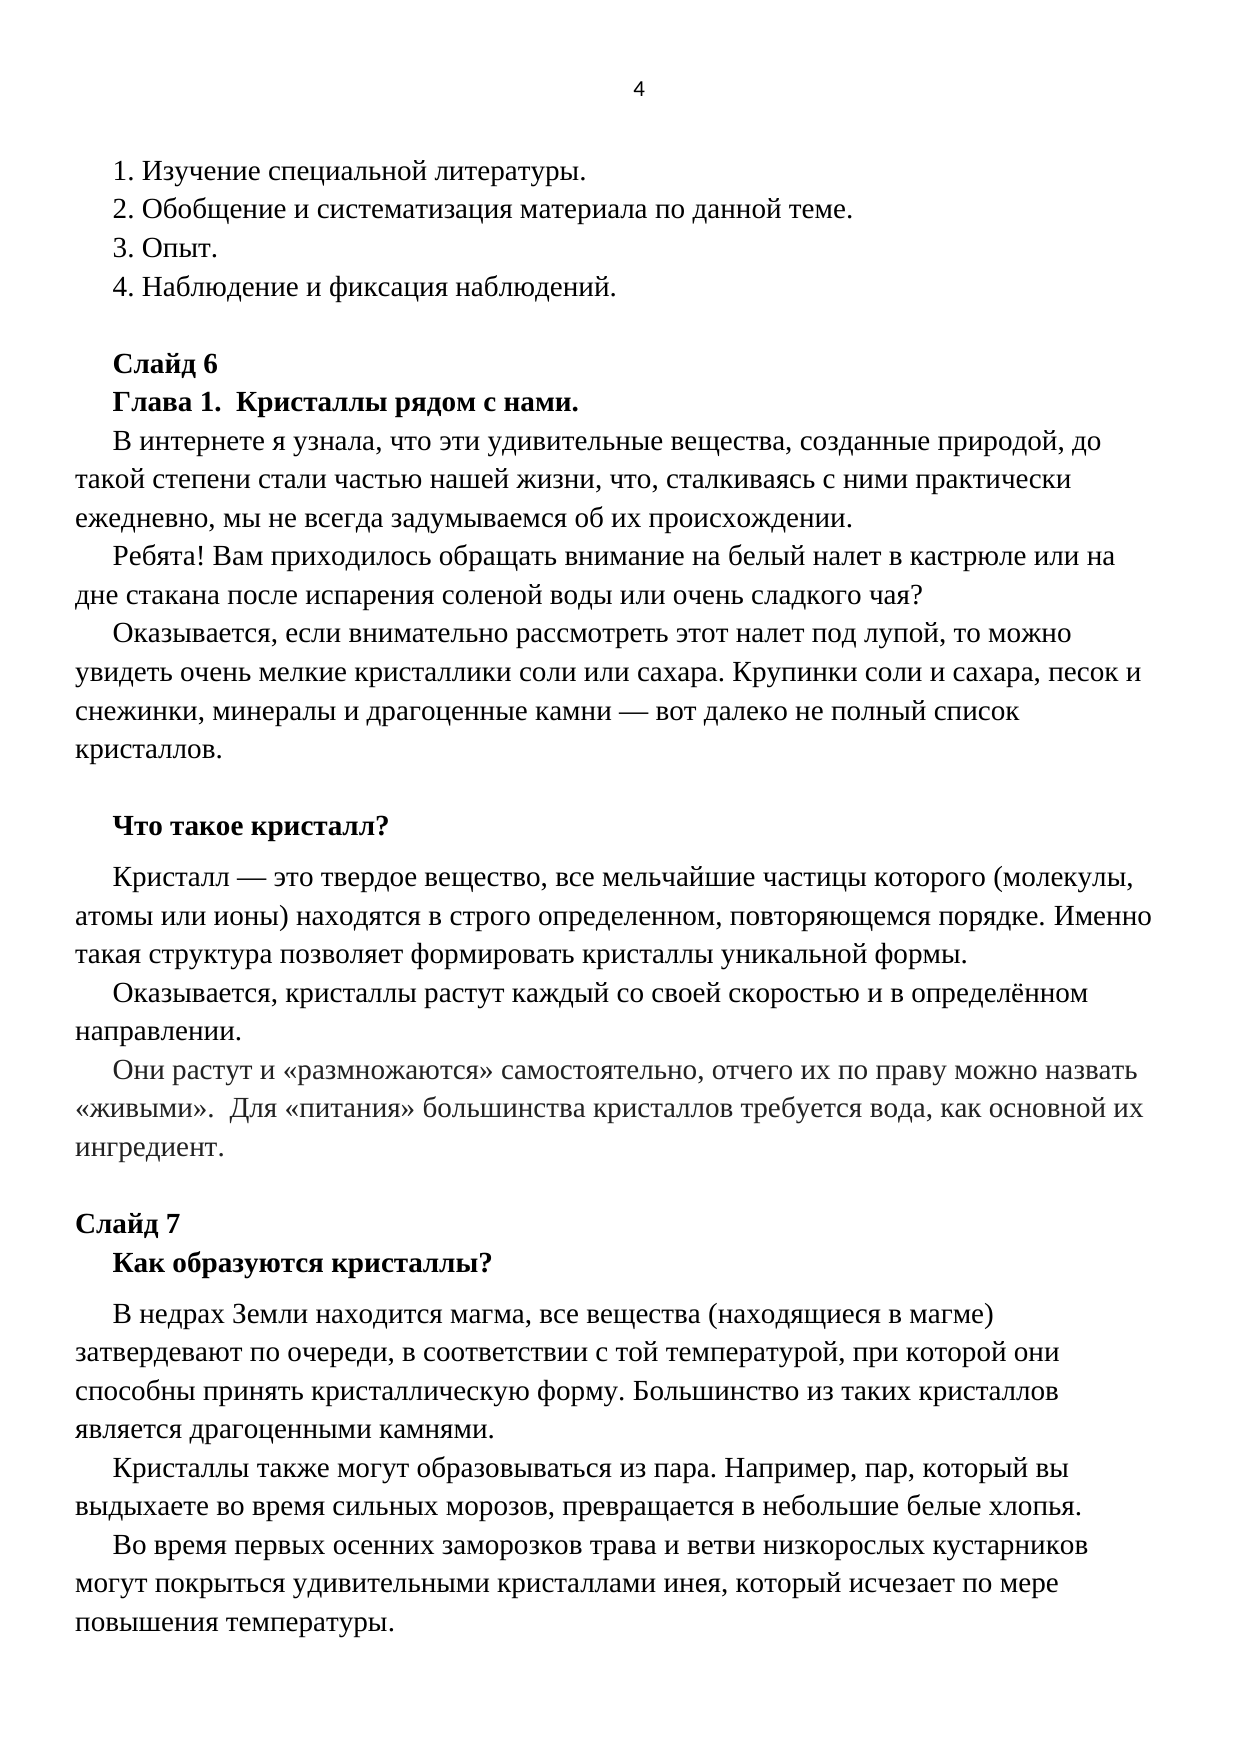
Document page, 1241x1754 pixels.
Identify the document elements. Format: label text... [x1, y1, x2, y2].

text Как образуются кристаллы? [75, 1245, 1165, 1278]
text Кристаллы также могут образовываться из пара. Например, пар, который вы выдыхаете во время сильных морозов, превращается в небольшие белые хлопья. [75, 1450, 1165, 1522]
text Кристалл — это твердое вещество, все мельчайшие частицы которого (молекулы, атомы или ионы) находятся в строго определенном, повторяющемся порядке. Именно такая структура позволяет формировать кристаллы уникальной формы. [75, 859, 1165, 970]
text Оказывается, кристаллы растут каждый со своей скоростью и в определённом направлении. [75, 975, 1165, 1047]
text Ребята! Вам приходилось обращать внимание на белый налет в кастрюле или на дне стакана после испарения соленой воды или очень сладкого чая? [75, 538, 1165, 611]
text Оказывается, если внимательно рассмотреть этот налет под лупой, то можно увидеть очень мелкие кристаллики соли или сахара. Крупинки соли и сахара, песок и снежинки, минералы и драгоценные камни — вот далеко не полный список кристаллов. [75, 616, 1165, 765]
text 1. Изучение специальной литературы. [75, 153, 1165, 187]
text Во время первых осенних заморозков трава и ветви низкорослых кустарников могут покрыться удивительными кристаллами инея, который исчезает по мере повышения температуры. [75, 1527, 1165, 1638]
text Слайд 6 [75, 346, 1165, 379]
text 2. Обобщение и систематизация материала по данной теме. [75, 192, 1165, 225]
text Что такое кристалл? [75, 808, 1165, 842]
text Они растут и «размножаются» самостоятельно, отчего их по праву можно назвать «живыми». Для «питания» большинства кристаллов требуется вода, как основной их ингредиент. [75, 1052, 1165, 1163]
text 3. Опыт. [75, 230, 1165, 264]
text 4. Наблюдение и фиксация наблюдений. [75, 269, 1165, 302]
text В недрах Земли находится магма, все вещества (находящиеся в магме) затвердевают по очереди, в соответствии с той температурой, при которой они способны принять кристаллическую форму. Большинство из таких кристаллов является драгоценными камнями. [75, 1296, 1165, 1445]
text Глава 1. Кристаллы рядом с нами. [75, 384, 1165, 418]
text В интернете я узнала, что эти удивительные вещества, созданные природой, до такой степени стали частью нашей жизни, что, сталкиваясь с ними практически ежедневно, мы не всегда задумываемся об их происхождении. [75, 423, 1165, 533]
text Слайд 7 [75, 1206, 1165, 1240]
